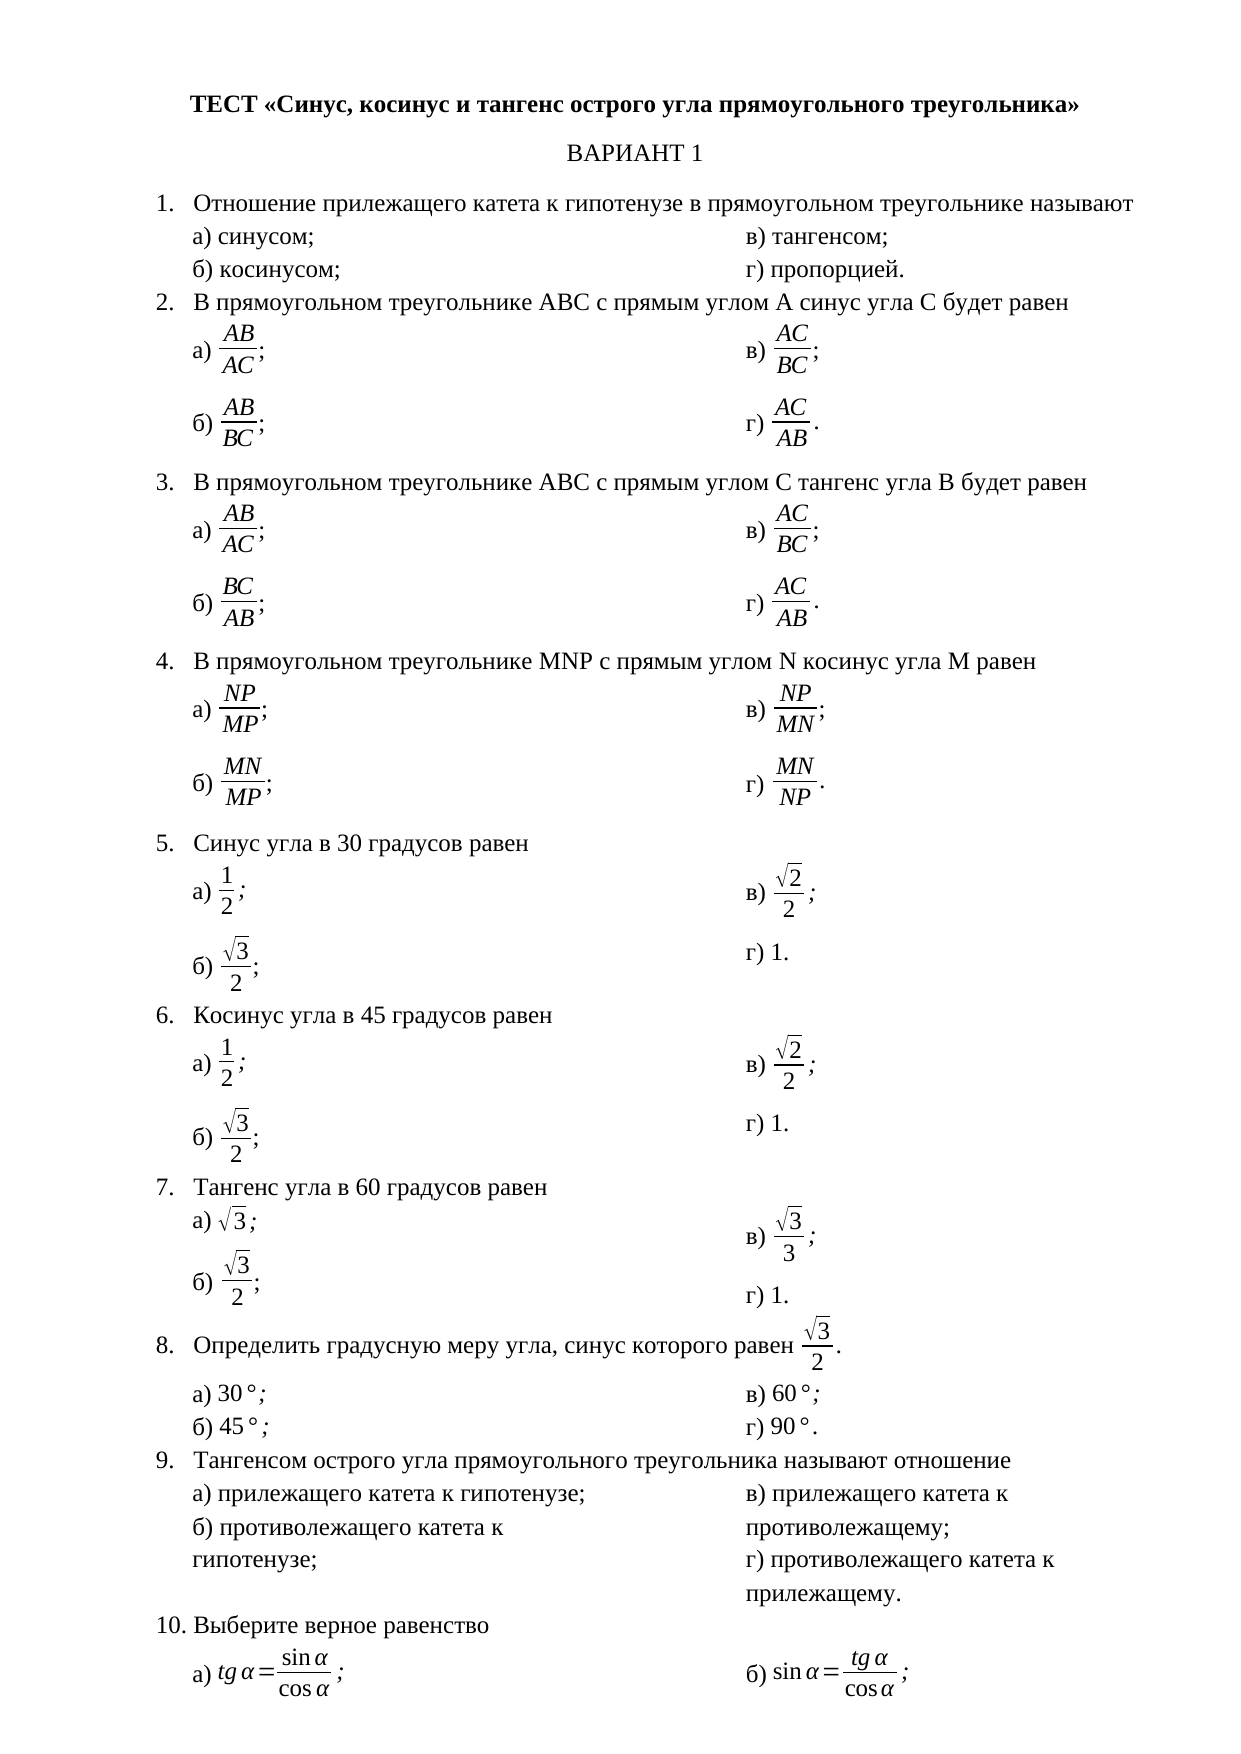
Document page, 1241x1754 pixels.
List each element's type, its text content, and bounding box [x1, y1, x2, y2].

text г) 1. [746, 1280, 1152, 1309]
text в) [746, 1205, 1152, 1266]
list Выберите верное равенство [156, 1611, 1152, 1639]
text в) прилежащего катета к противолежащему; [746, 1478, 1152, 1540]
list Косинус угла в 45 градусов равен [156, 1000, 1152, 1029]
list Синус угла в 30 градусов равен [156, 828, 1152, 857]
text б) [192, 1412, 598, 1441]
text а) ; [192, 320, 598, 379]
text а) прилежащего катета к гипотенузе; [192, 1478, 598, 1507]
text ВАРИАНТ 1 [118, 138, 1152, 167]
text в) ; [746, 320, 1152, 379]
text а) [192, 861, 598, 920]
list Отношение прилежащего катета к гипотенузе в прямоугольном треугольнике называют [156, 188, 1152, 217]
text г) [746, 1412, 1152, 1441]
text б) [746, 1644, 1152, 1703]
text г) [746, 393, 1152, 452]
text б) ; [192, 573, 598, 632]
text б) противолежащего катета к гипотенузе; [192, 1512, 598, 1573]
text в) [746, 1379, 1152, 1408]
text б) ; [192, 753, 598, 812]
text в) [746, 861, 1152, 922]
text в) ; [746, 499, 1152, 558]
list В прямоугольном треугольнике АВС с прямым углом А синус угла С будет равен [156, 287, 1152, 316]
text ТЕСТ «Синус, косинус и тангенс острого угла прямоугольного треугольника» [118, 89, 1152, 117]
text а) ; [192, 679, 598, 738]
list В прямоугольном треугольнике MNP с прямым углом N косинус угла M равен [156, 646, 1152, 675]
text б) ; [192, 935, 598, 996]
text г) [746, 573, 1152, 632]
list Определить градусную меру угла, синус которого равен [156, 1314, 1152, 1375]
text а) [192, 1379, 598, 1408]
text б) ; [192, 1106, 598, 1167]
text а) [192, 1205, 598, 1234]
text а) синусом; [192, 221, 598, 249]
text г) пропорцией. [746, 254, 1152, 283]
text б) ; [192, 1249, 598, 1310]
text в) [746, 1033, 1152, 1094]
list Тангенсом острого угла прямоугольного треугольника называют отношение [156, 1446, 1152, 1474]
text а) ; [192, 499, 598, 558]
text б) ; [192, 393, 598, 452]
text г) 1. [746, 937, 1152, 966]
text в) тангенсом; [746, 221, 1152, 249]
text г) [746, 753, 1152, 812]
text б) косинусом; [192, 254, 598, 283]
list В прямоугольном треугольнике АВС с прямым углом С тангенс угла В будет равен [156, 467, 1152, 495]
text г) 1. [746, 1108, 1152, 1137]
text а) [192, 1644, 598, 1703]
text а) [192, 1033, 598, 1092]
text в) ; [746, 679, 1152, 738]
list Тангенс угла в 60 градусов равен [156, 1172, 1152, 1200]
text г) противолежащего катета к прилежащему. [746, 1544, 1152, 1606]
